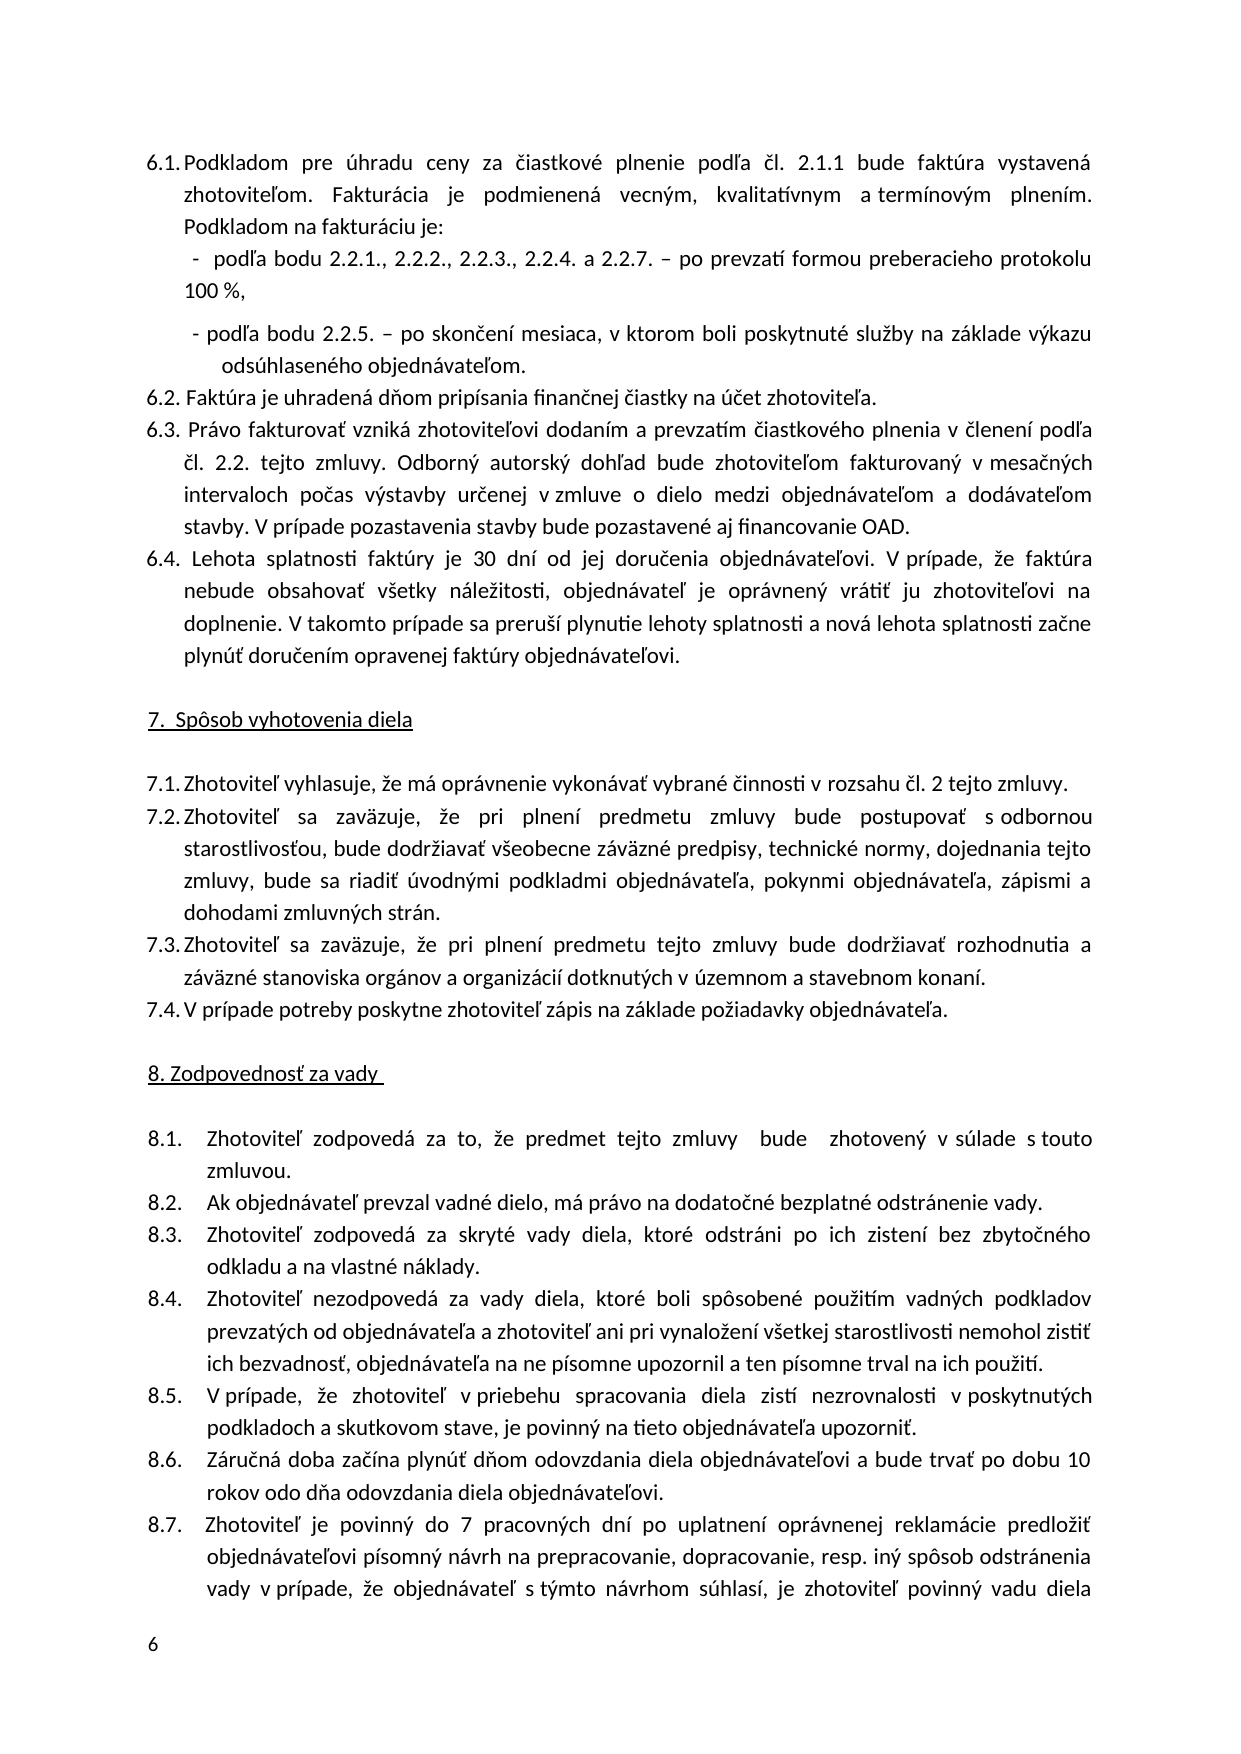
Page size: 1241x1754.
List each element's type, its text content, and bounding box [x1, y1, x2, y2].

text - podľa bodu 2.2.5. – po skončení mesiaca, v ktorom boli poskytnuté služby na základe výkazu odsúhlaseného objednávateľom. [192, 319, 1093, 379]
text 8.5. V prípade, že zhotoviteľ v priebehu spracovania diela zistí nezrovnalosti v poskytnutých podkladoch a skutkovom stave, je povinný na tieto objednávateľa upozorniť. [148, 1381, 1093, 1441]
text 6.1. Podkladom pre úhradu ceny za čiastkové plnenie podľa čl. 2.1.1 bude faktúra vystavená zhotoviteľom. Fakturácia je podmienená vecným, kvalitatívnym a termínovým plnením. Podkladom na fakturáciu je: [146, 148, 1093, 240]
text 7. Spôsob vyhotovenia diela [148, 705, 1093, 733]
text 6.4. Lehota splatnosti faktúry je 30 dní od jej doručenia objednávateľovi. V prípade, že faktúra nebude obsahovať všetky náležitosti, objednávateľ je oprávnený vrátiť ju zhotoviteľovi na doplnenie. V takomto prípade sa preruší plynutie lehoty splatnosti a nová lehota splatnosti začne plynúť doručením opravenej faktúry objednávateľovi. [146, 544, 1093, 669]
text 8.2. Ak objednávateľ prevzal vadné dielo, má právo na dodatočné bezplatné odstránenie vady. [148, 1188, 1093, 1216]
text 7.2. Zhotoviteľ sa zaväzuje, že pri plnení predmetu zmluvy bude postupovať s odbornou starostlivosťou, bude dodržiavať všeobecne záväzné predpisy, technické normy, dojednania tejto zmluvy, bude sa riadiť úvodnými podkladmi objednávateľa, pokynmi objednávateľa, zápismi a dohodami zmluvných strán. [146, 802, 1093, 926]
text 7.3. Zhotoviteľ sa zaväzuje, že pri plnení predmetu tejto zmluvy bude dodržiavať rozhodnutia a záväzné stanoviska orgánov a organizácií dotknutých v územnom a stavebnom konaní. [146, 931, 1093, 991]
text 8.6. Záručná doba začína plynúť dňom odovzdania diela objednávateľovi a bude trvať po dobu 10 rokov odo dňa odovzdania diela objednávateľovi. [148, 1446, 1093, 1506]
text 6.2. Faktúra je uhradená dňom pripísania finančnej čiastky na účet zhotoviteľa. [146, 383, 1093, 411]
text 8.1. Zhotoviteľ zodpovedá za to, že predmet tejto zmluvy bude zhotovený v súlade s touto zmluvou. [148, 1124, 1093, 1184]
text 8.4. Zhotoviteľ nezodpovedá za vady diela, ktoré boli spôsobené použitím vadných podkladov prevzatých od objednávateľa a zhotoviteľ ani pri vynaložení všetkej starostlivosti nemohol zistiť ich bezvadnosť, objednávateľa na ne písomne upozornil a ten písomne trval na ich použití. [148, 1284, 1093, 1377]
text 7.1. Zhotoviteľ vyhlasuje, že má oprávnenie vykonávať vybrané činnosti v rozsahu čl. 2 tejto zmluvy. [146, 769, 1093, 798]
text 7.4. V prípade potreby poskytne zhotoviteľ zápis na základe požiadavky objednávateľa. [146, 995, 1093, 1023]
text 8.3. Zhotoviteľ zodpovedá za skryté vady diela, ktoré odstráni po ich zistení bez zbytočného odkladu a na vlastné náklady. [148, 1220, 1093, 1280]
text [148, 1510, 1093, 1602]
text 8. Zodpovednosť za vady [148, 1059, 1093, 1087]
text 6.3. Právo fakturovať vzniká zhotoviteľovi dodaním a prevzatím čiastkového plnenia v členení podľa čl. 2.2. tejto zmluvy. Odborný autorský dohľad bude zhotoviteľom fakturovaný v mesačných intervaloch počas výstavby určenej v zmluve o dielo medzi objednávateľom a dodávateľom stavby. V prípade pozastavenia stavby bude pozastavené aj financovanie OAD. [146, 416, 1093, 540]
text - podľa bodu 2.2.1., 2.2.2., 2.2.3., 2.2.4. a 2.2.7. – po prevzatí formou preberacieho protokolu 100 %, [183, 244, 1093, 304]
